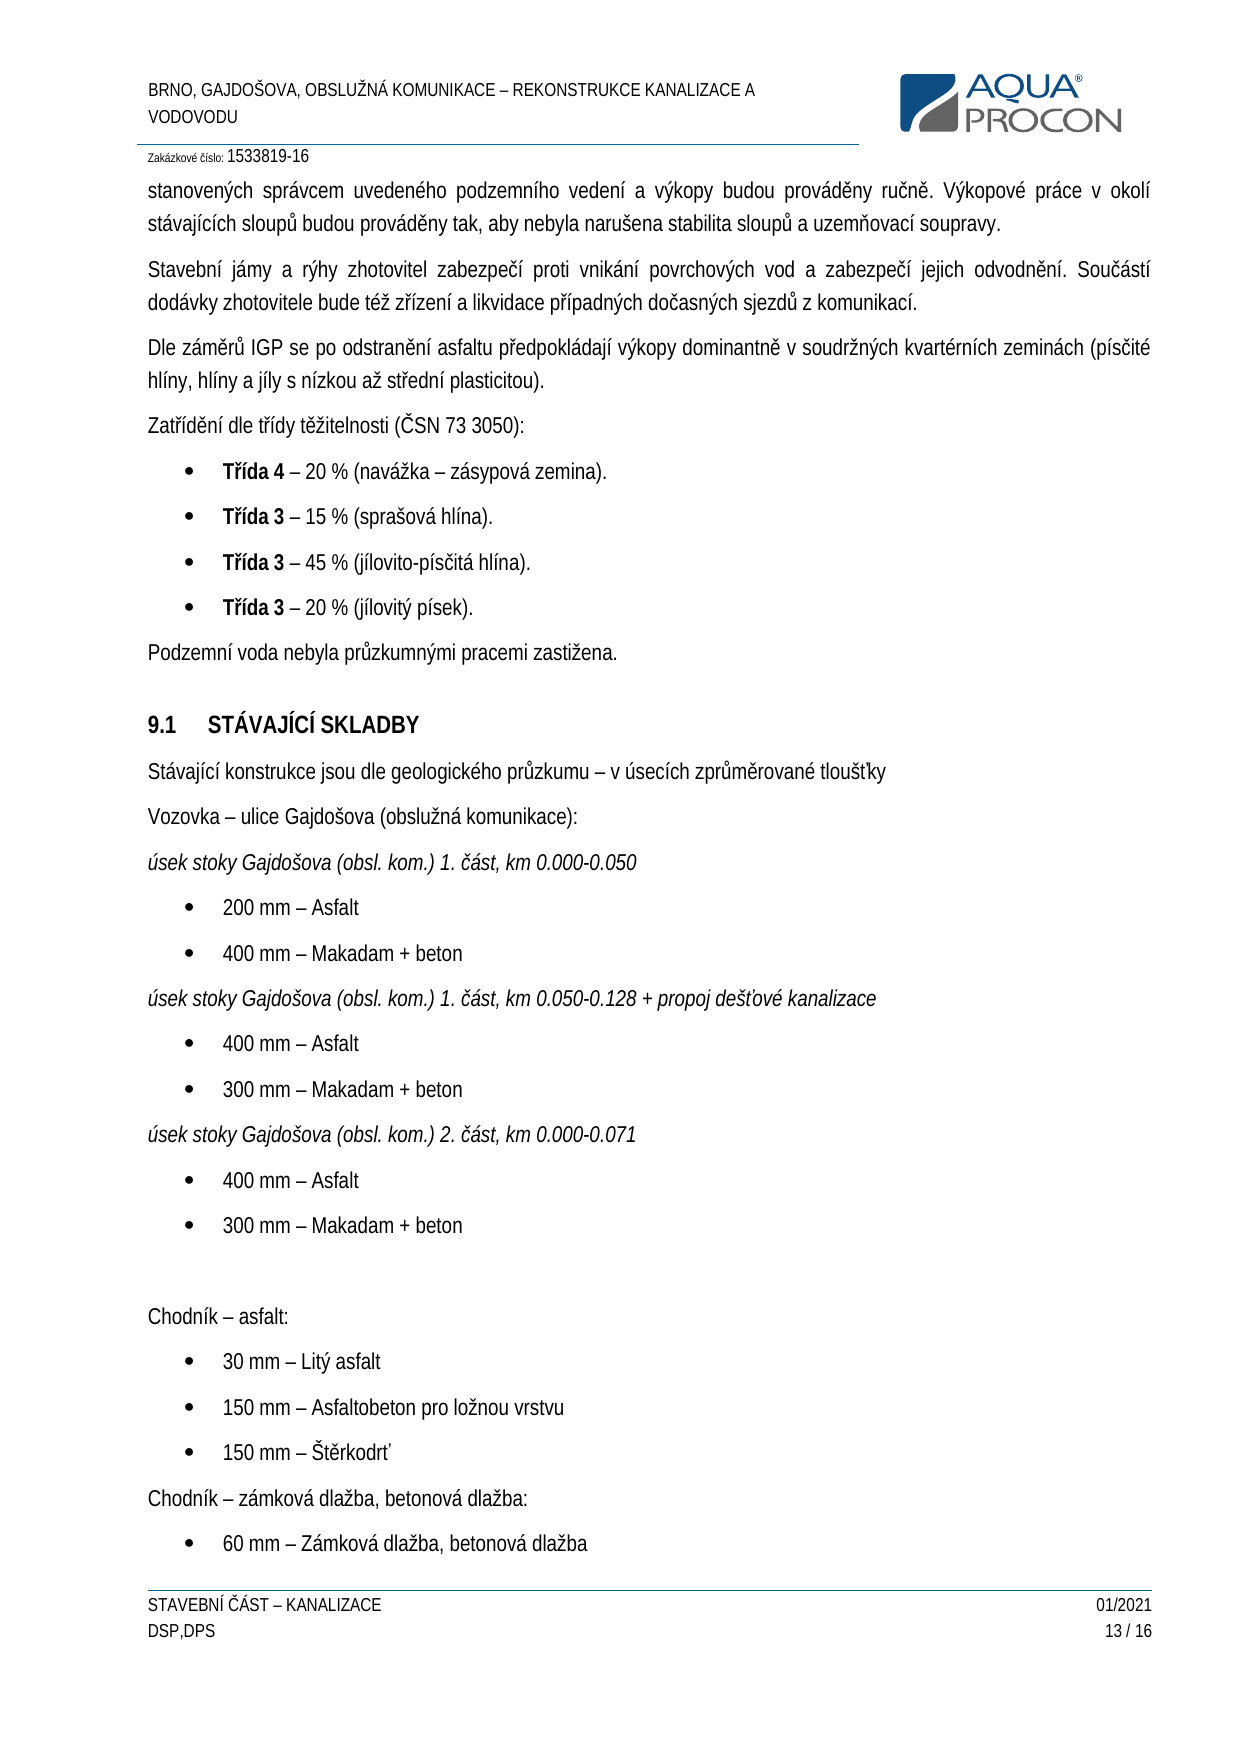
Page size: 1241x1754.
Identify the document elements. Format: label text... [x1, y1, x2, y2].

text úsek stoky Gajdošova (obsl. kom.) 1. část, km 0.050-0.128 + propoj dešťové kanalizace [148, 985, 1152, 1011]
list 300 mm – Makadam + beton [185, 1212, 1152, 1238]
list Třída 3 – 20 % (jílovitý písek). [185, 594, 1152, 620]
text Chodník – asfalt: [148, 1303, 1152, 1329]
list Třída 3 – 15 % (sprašová hlína). [185, 503, 1152, 529]
list 30 mm – Litý asfalt [185, 1348, 1152, 1375]
list 200 mm – Asfalt [185, 894, 1152, 921]
list Třída 3 – 45 % (jílovito-písčitá hlína). [185, 548, 1152, 575]
list 400 mm – Asfalt [185, 1030, 1152, 1057]
list 60 mm – Zámková dlažba, betonová dlažba [185, 1530, 1152, 1556]
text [148, 177, 1152, 236]
list 300 mm – Makadam + beton [185, 1076, 1152, 1102]
list 400 mm – Asfalt [185, 1167, 1152, 1193]
text úsek stoky Gajdošova (obsl. kom.) 1. část, km 0.000-0.050 [148, 849, 1152, 875]
subtitle Stávající skladby [148, 710, 1152, 738]
list 400 mm – Makadam + beton [185, 939, 1152, 966]
text Vozovka – ulice Gajdošova (obslužná komunikace): [148, 803, 1152, 830]
text Dle záměrů IGP se po odstranění asfaltu předpokládají výkopy dominantně v soudržných kvartérních zeminách (písčité hlíny, hlíny a jíly s nízkou až střední plasticitou). [148, 334, 1152, 393]
text Podzemní voda nebyla průzkumnými pracemi zastižena. [148, 639, 1152, 666]
text Stavební jámy a rýhy zhotovitel zabezpečí proti vnikání povrchových vod a zabezpečí jejich odvodnění. Součástí dodávky zhotovitele bude též zřízení a likvidace případných dočasných sjezdů z komunikací. [148, 256, 1152, 315]
text Stávající konstrukce jsou dle geologického průzkumu – v úsecích zprůměrované tloušťky [148, 758, 1152, 784]
text Zatřídění dle třídy těžitelnosti (ČSN 73 3050): [148, 412, 1152, 438]
list 150 mm – Asfaltobeton pro ložnou vrstvu [185, 1394, 1152, 1420]
list 150 mm – Štěrkodrť [185, 1439, 1152, 1466]
text úsek stoky Gajdošova (obsl. kom.) 2. část, km 0.000-0.071 [148, 1121, 1152, 1148]
text Chodník – zámková dlažba, betonová dlažba: [148, 1484, 1152, 1511]
list Třída 4 – 20 % (navážka – zásypová zemina). [185, 458, 1152, 484]
